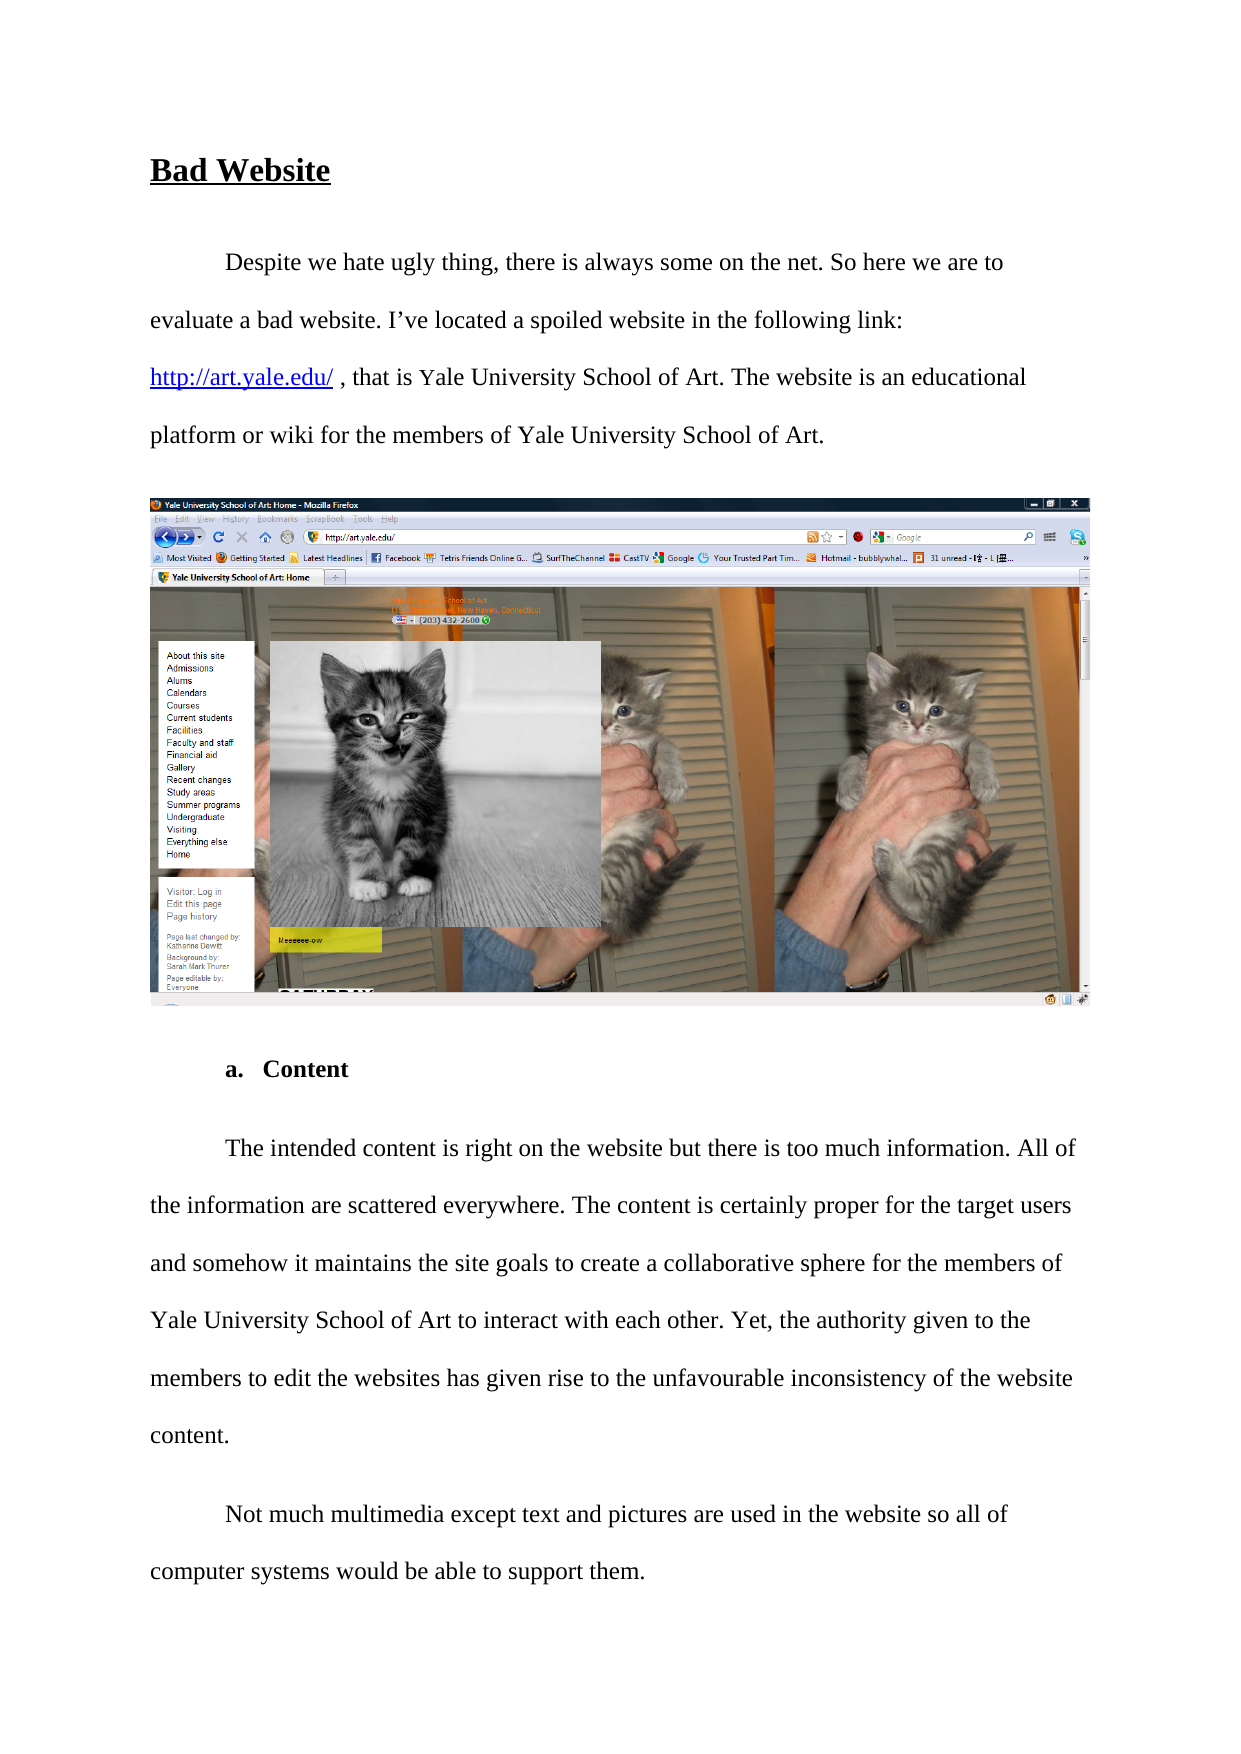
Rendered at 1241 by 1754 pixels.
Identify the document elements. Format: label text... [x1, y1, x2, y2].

text Not much multimedia except text and pictures are used in the website so all of computer systems would be able to support them. [150, 1499, 1090, 1585]
picture [150, 498, 1091, 1006]
list Content [225, 1054, 1090, 1083]
text Despite we hate ugly thing, there is always some on the net. So here we are to evaluate a bad website. I’ve located a spoiled website in the following link: http://art.yale.edu/ , that is Yale University School of Art. The website is an educational platform or wiki for the members of Yale University School of Art. [150, 247, 1090, 449]
text The intended content is right on the website but there is too much information. All of the information are scattered everywhere. The content is certainly proper for the target users and somehow it maintains the site goals to create a collaborative sphere for the members of Yale University School of Art to interact with each other. Yet, the authority given to the members to edit the websites has given rise to the unfavourable inconsistency of the website content. [150, 1133, 1090, 1449]
text Bad Website [150, 150, 1090, 188]
